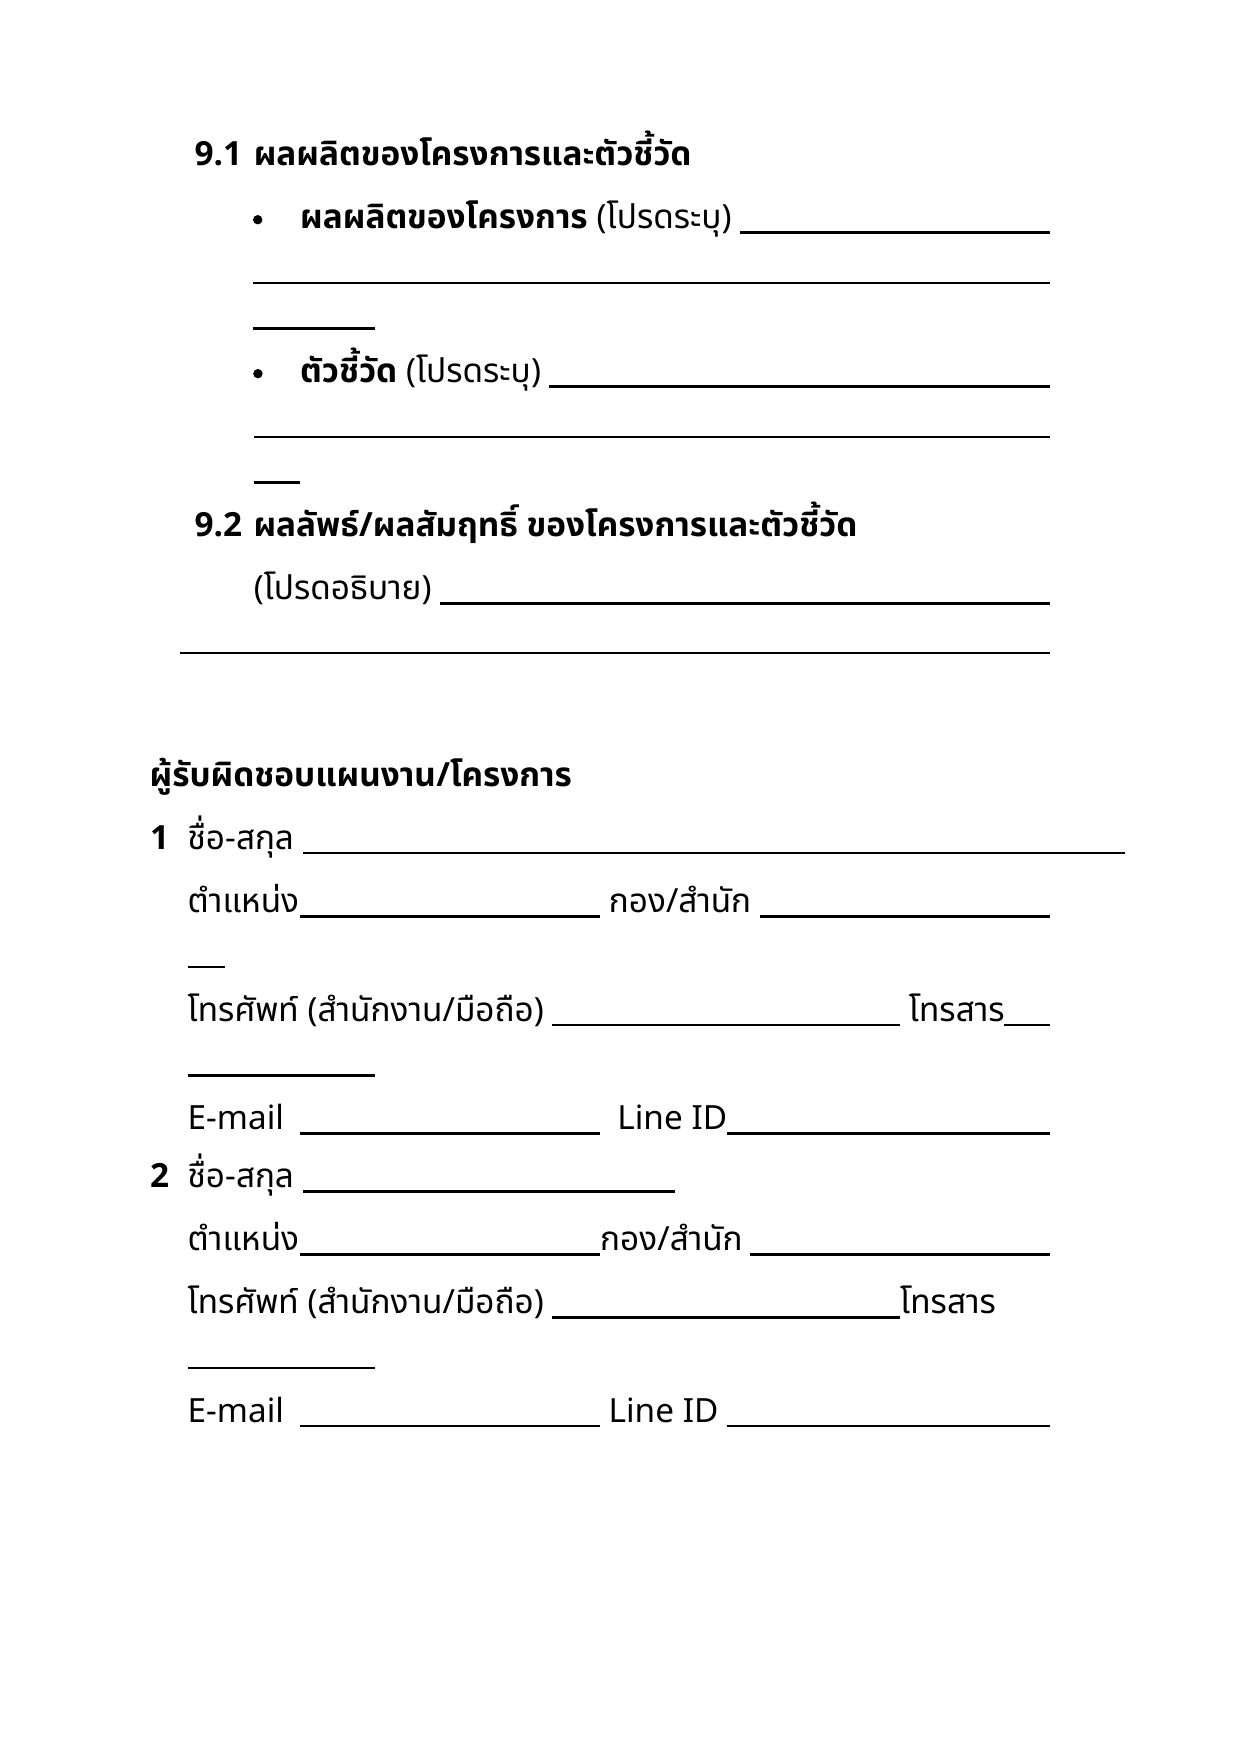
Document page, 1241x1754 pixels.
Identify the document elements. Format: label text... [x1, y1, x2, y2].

text (โปรดอธิบาย) [253, 564, 1090, 614]
list E-mail Line ID [187, 1094, 1090, 1139]
list ผลผลิตของโครงการ (โปรดระบุ) [253, 193, 1090, 334]
list ผลผลิตของโครงการและตัวชี้วัด [194, 130, 1090, 180]
list ชื่อ-สกุล [150, 1152, 1090, 1202]
list โทรศัพท์ (สำนักงาน/มือถือ) โทรสาร [187, 985, 1090, 1081]
list ผลลัพธ์/ผลสัมฤทธิ์ ของโครงการและตัวชี้วัด [194, 501, 1090, 551]
list ตำแหน่ง กอง/สำนัก [187, 877, 1090, 973]
list ตำแหน่ง กอง/สำนัก [187, 1215, 1090, 1266]
text ผู้รับผิดชอบแผนงาน/โครงการ [149, 751, 1090, 801]
list ชื่อ-สกุล [150, 814, 1090, 864]
list E-mail Line ID [187, 1387, 1090, 1432]
list โทรศัพท์ (สำนักงาน/มือถือ) โทรสาร [187, 1278, 1090, 1374]
list ตัวชี้วัด (โปรดระบุ) [253, 347, 1090, 488]
